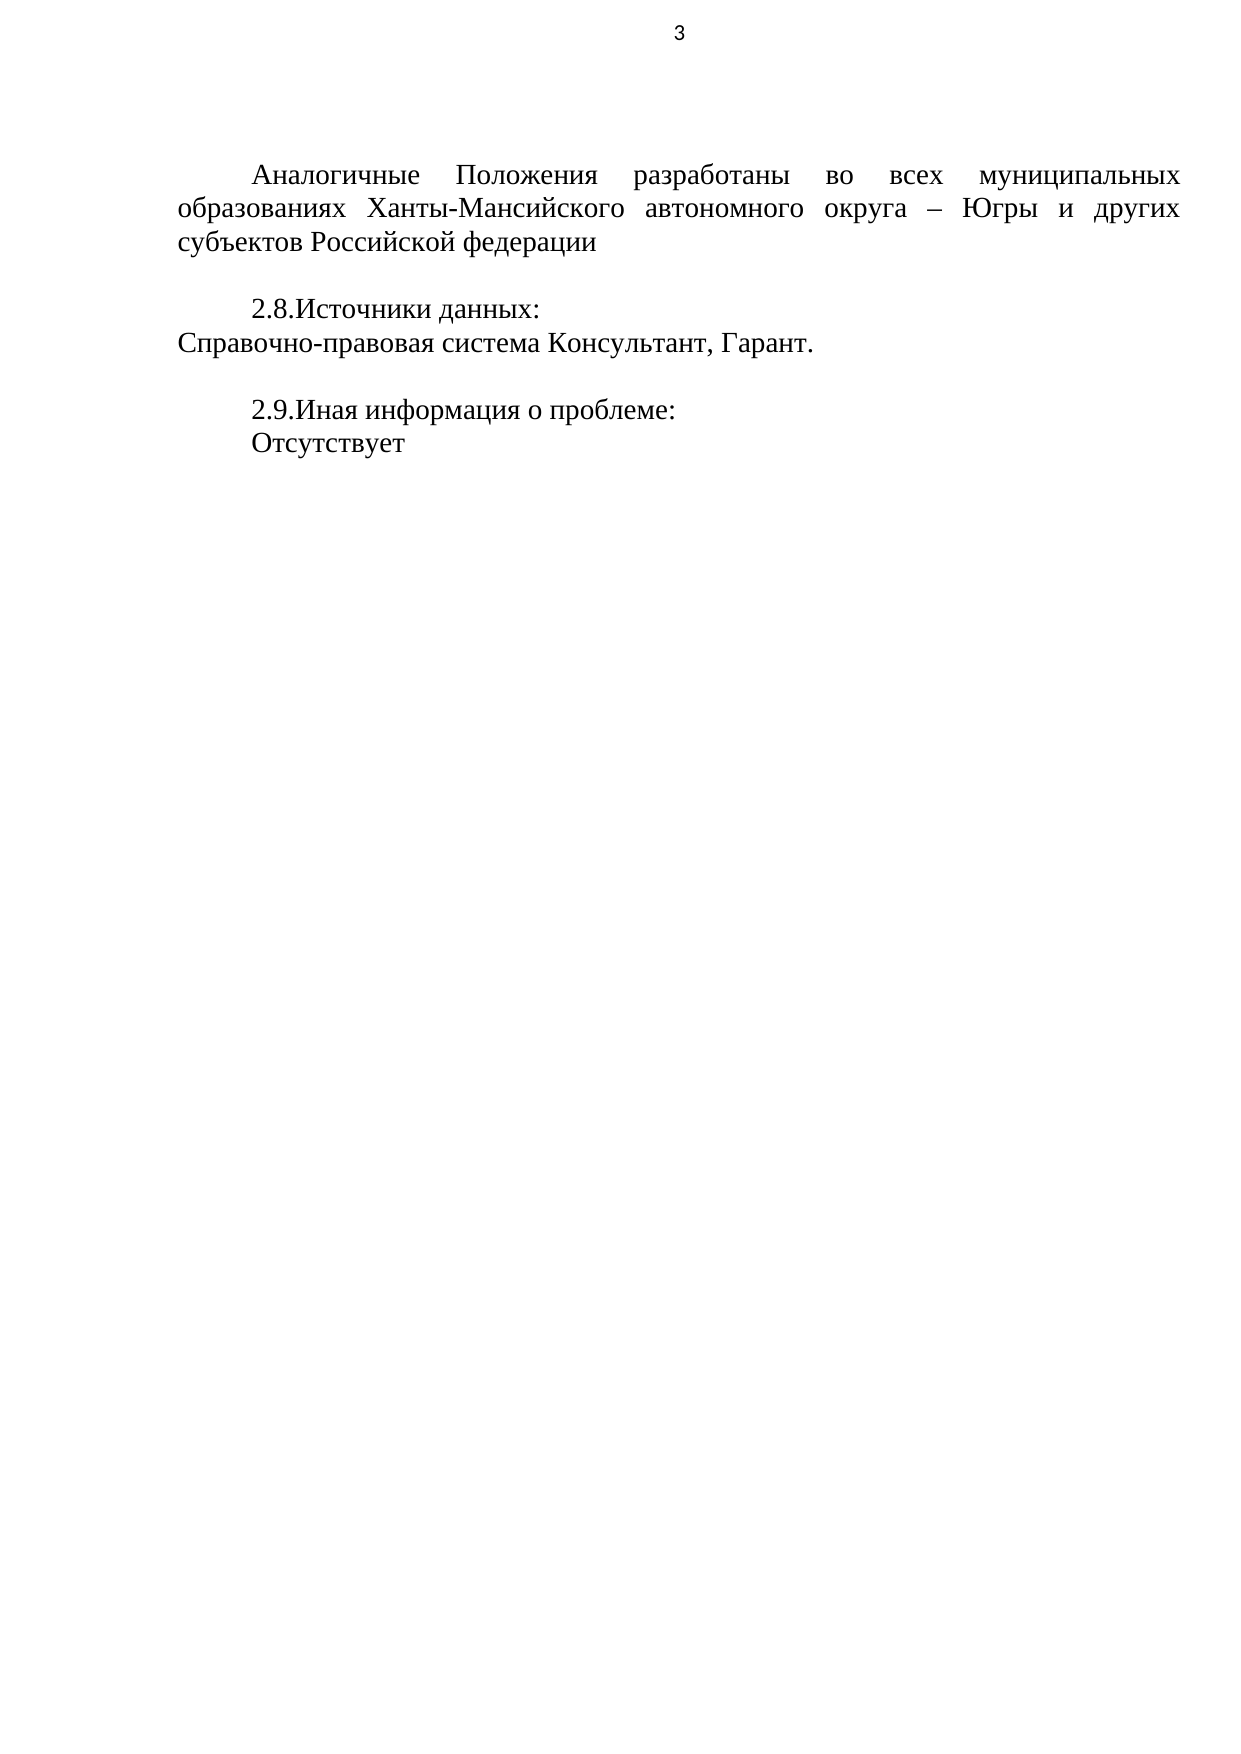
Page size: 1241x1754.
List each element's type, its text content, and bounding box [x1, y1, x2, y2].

text Аналогичные Положения разработаны во всех муниципальных образованиях Ханты-Мансийского автономного округа – Югры и других субъектов Российской федерации [177, 157, 1181, 258]
text Отсутствует [177, 425, 1181, 459]
text 2.9.Иная информация о проблеме: [177, 392, 1181, 425]
text 2.8.Источники данных: [177, 291, 1181, 325]
text Справочно-правовая система Консультант, Гарант. [177, 325, 1181, 358]
